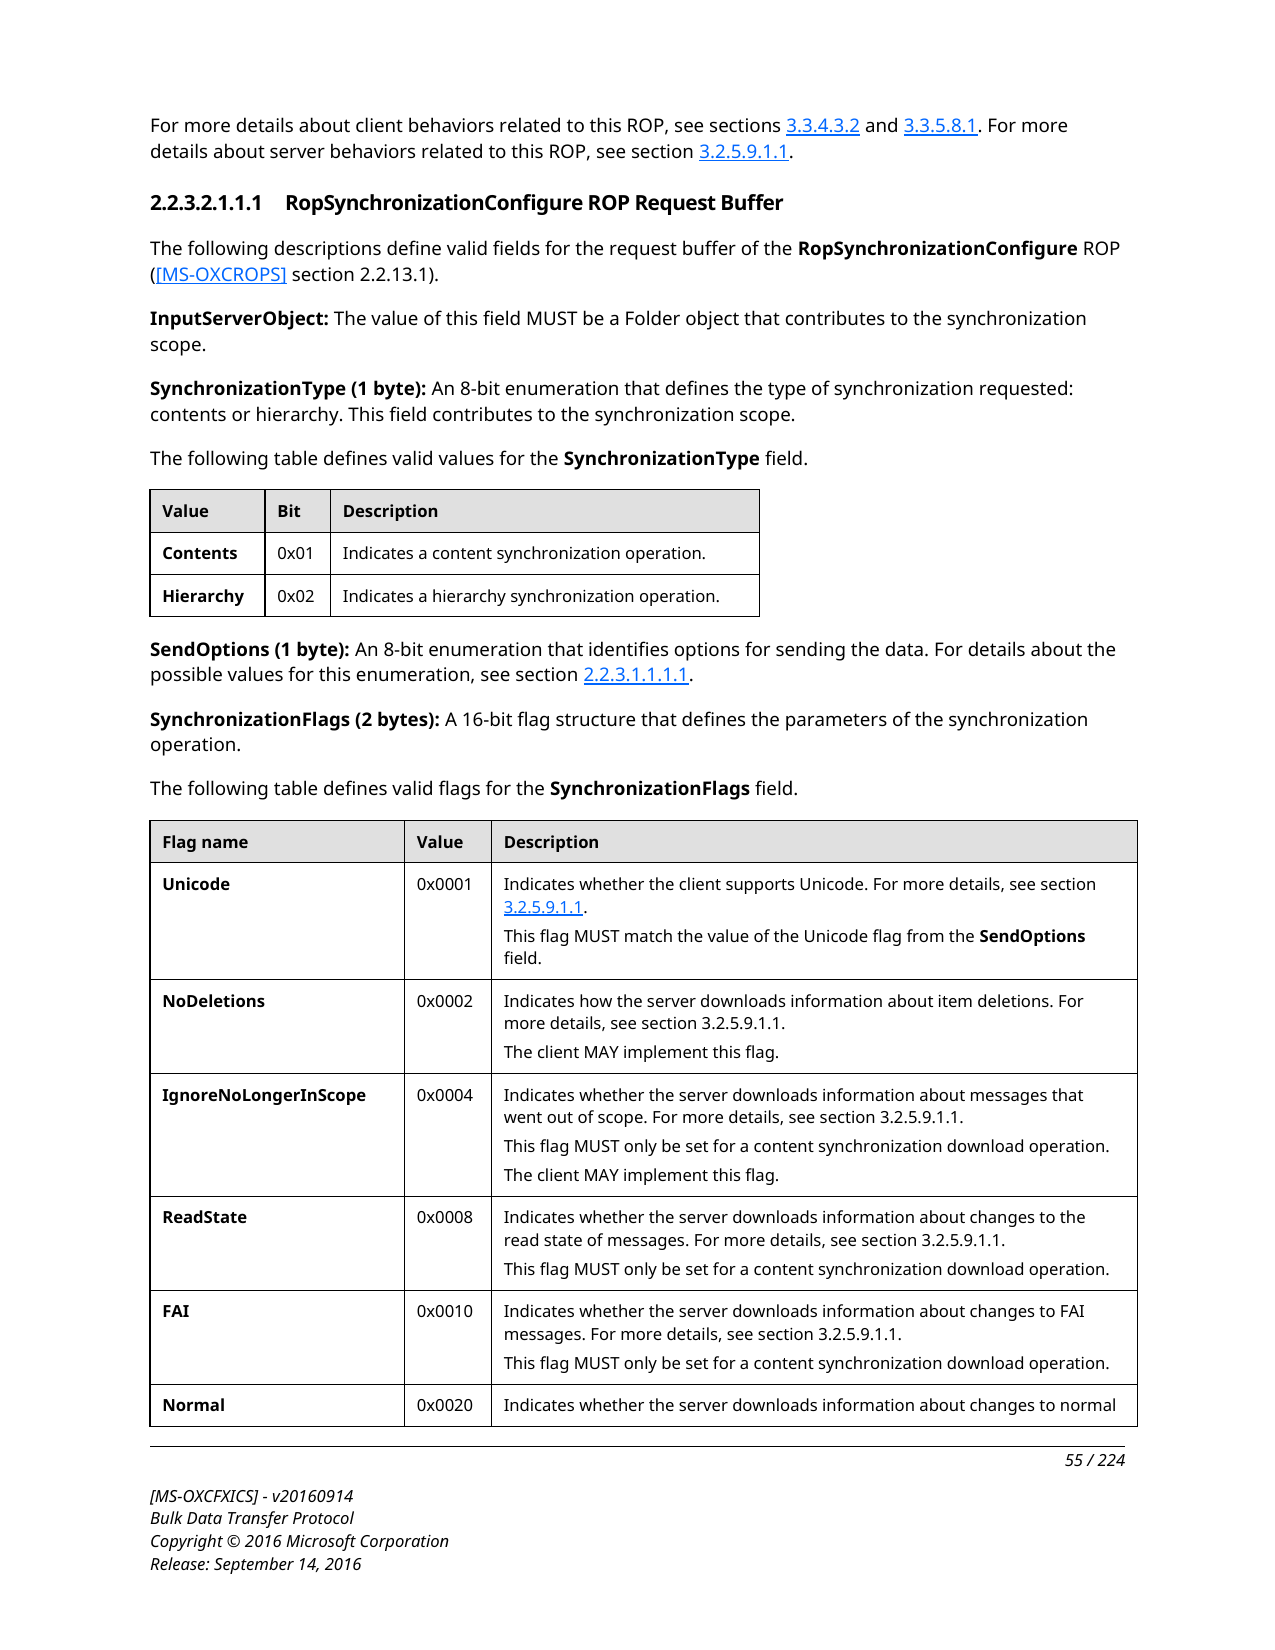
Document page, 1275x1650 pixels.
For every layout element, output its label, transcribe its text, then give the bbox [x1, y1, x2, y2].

text The following table defines valid flags for the SynchronizationFlags field. [150, 776, 1125, 801]
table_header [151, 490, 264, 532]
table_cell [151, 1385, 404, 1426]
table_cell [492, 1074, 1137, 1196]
text SendOptions (1 byte): An 8-bit enumeration that identifies options for sending the data. For details about the possible values for this enumeration, see section 2.2.3.1.1.1.1. [150, 636, 1125, 687]
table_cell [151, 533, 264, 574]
text SynchronizationType (1 byte): An 8-bit enumeration that defines the type of synchronization requested: contents or hierarchy. This field contributes to the synchronization scope. [150, 375, 1125, 426]
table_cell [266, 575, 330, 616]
text The following table defines valid values for the SynchronizationType field. [150, 445, 1125, 471]
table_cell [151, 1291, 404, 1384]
subtitle RopSynchronizationConfigure ROP Request Buffer [150, 188, 1125, 217]
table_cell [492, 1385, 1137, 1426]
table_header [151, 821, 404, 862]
text For more details about client behaviors related to this ROP, see sections 3.3.4.3.2 and 3.3.5.8.1. For more details about server behaviors related to this ROP, see section 3.2.5.9.1.1. [150, 112, 1125, 163]
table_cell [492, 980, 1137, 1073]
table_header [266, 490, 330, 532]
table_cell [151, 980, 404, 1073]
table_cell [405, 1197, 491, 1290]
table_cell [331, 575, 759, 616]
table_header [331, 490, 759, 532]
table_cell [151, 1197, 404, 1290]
text InputServerObject: The value of this field MUST be a Folder object that contributes to the synchronization scope. [150, 306, 1125, 357]
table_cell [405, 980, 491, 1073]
text SynchronizationFlags (2 bytes): A 16-bit flag structure that defines the parameters of the synchronization operation. [150, 706, 1125, 757]
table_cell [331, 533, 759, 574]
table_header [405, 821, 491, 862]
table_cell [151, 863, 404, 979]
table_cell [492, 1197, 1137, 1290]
text The following descriptions define valid fields for the request buffer of the RopSynchronizationConfigure ROP ([MS-OXCROPS] section 2.2.13.1). [150, 236, 1125, 287]
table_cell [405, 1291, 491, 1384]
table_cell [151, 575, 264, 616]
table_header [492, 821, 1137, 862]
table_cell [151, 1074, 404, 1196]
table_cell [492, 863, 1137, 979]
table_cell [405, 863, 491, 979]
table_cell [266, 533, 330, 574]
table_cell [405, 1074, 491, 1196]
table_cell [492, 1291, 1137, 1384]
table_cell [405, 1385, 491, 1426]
